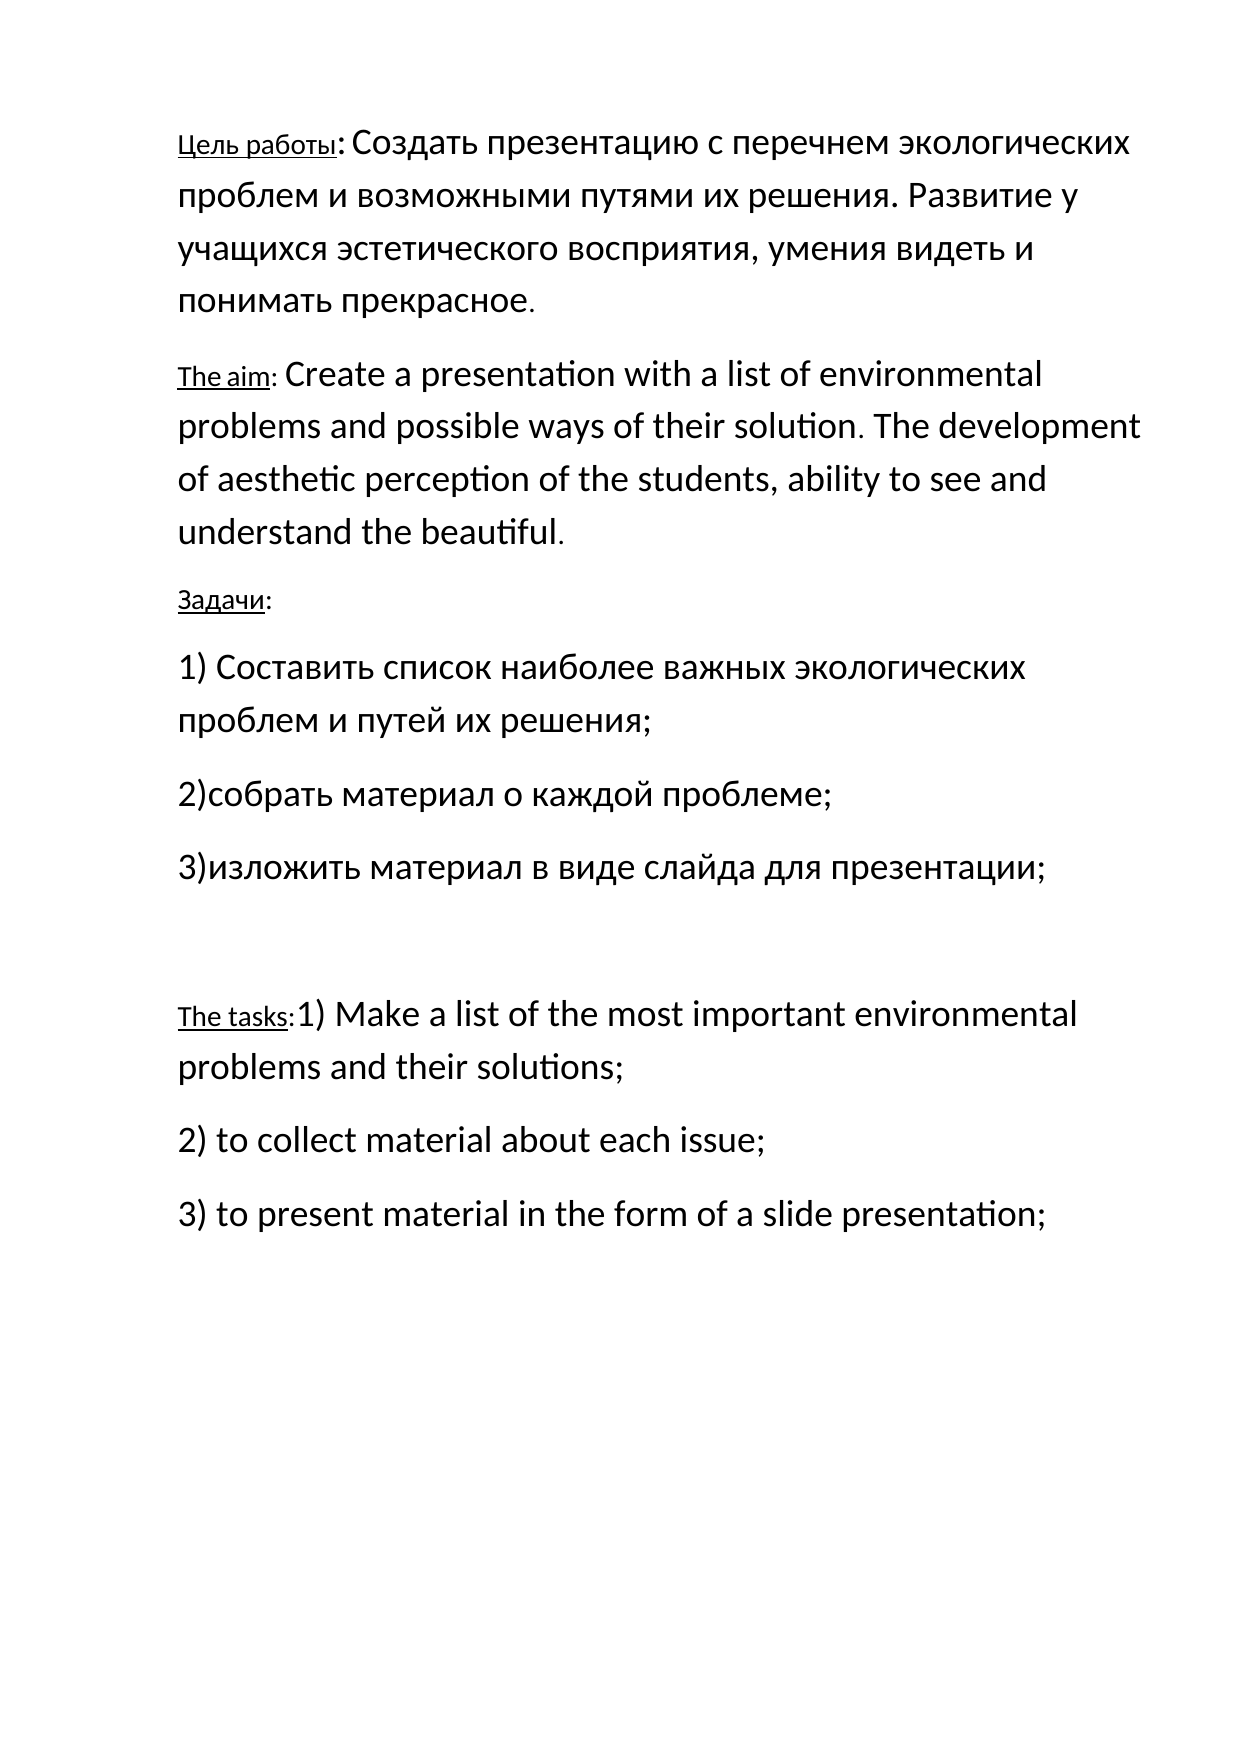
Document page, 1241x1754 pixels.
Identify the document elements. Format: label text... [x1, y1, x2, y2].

text The tasks:1) Make a list of the most important environmental problems and their solutions; [177, 990, 1152, 1089]
text Задачи: [177, 581, 1152, 617]
text Цель работы: Создать презентацию с перечнем экологических проблем и возможными путями их решения. Развитие у учащихся эстетического восприятия, умения видеть и понимать прекрасное. [177, 118, 1152, 322]
text The aim: Create a presentation with a list of environmental problems and possible ways of their solution. The development of aesthetic perception of the students, ability to see and understand the beautiful. [177, 350, 1152, 554]
text 3)изложить материал в виде слайда для презентации; [177, 843, 1152, 889]
text 1) Составить список наиболее важных экологических проблем и путей их решения; [177, 643, 1152, 742]
text 3) to present material in the form of a slide presentation; [177, 1190, 1152, 1236]
text 2)собрать материал о каждой проблеме; [177, 769, 1152, 815]
text 2) to collect material about each issue; [177, 1116, 1152, 1162]
